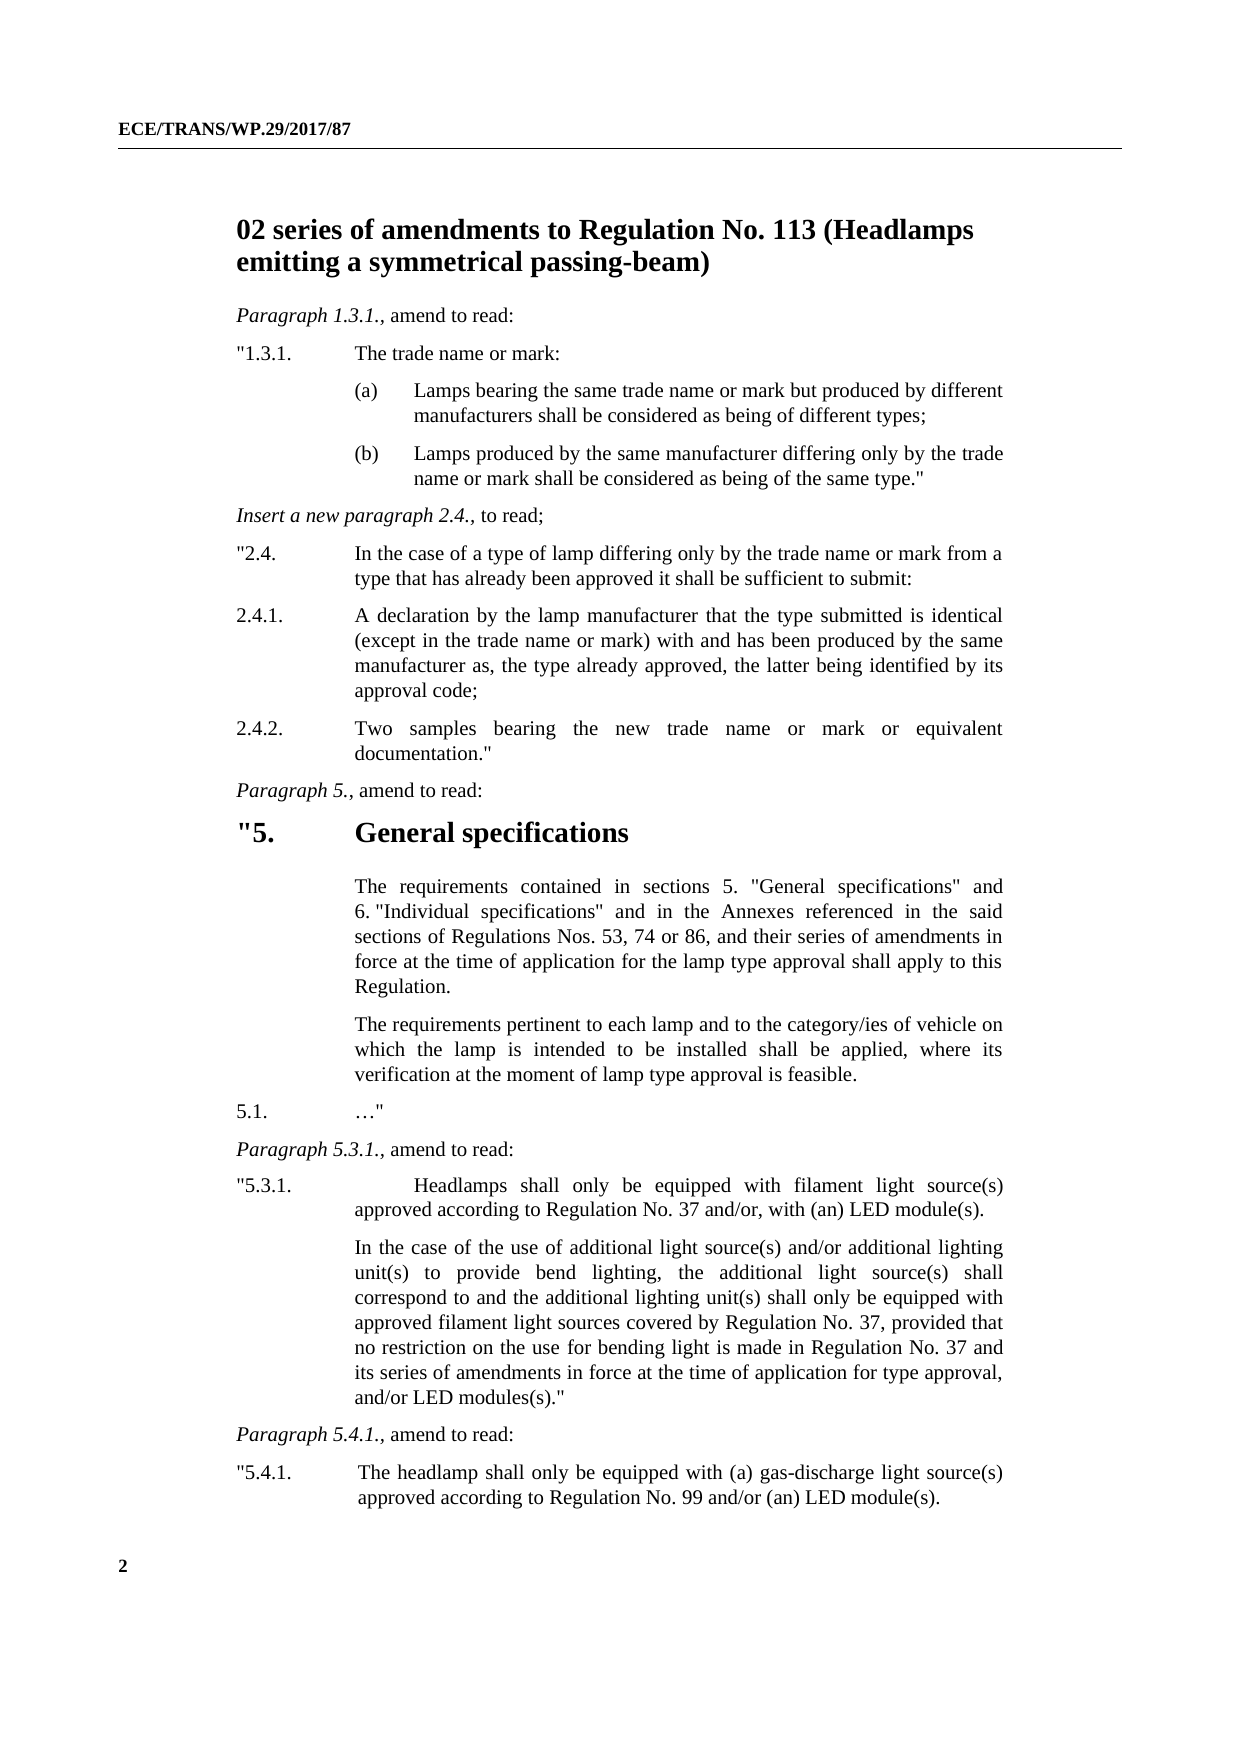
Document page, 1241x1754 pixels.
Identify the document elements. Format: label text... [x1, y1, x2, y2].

text 2.4.2. Two samples bearing the new trade name or mark or equivalent documentation." [236, 715, 1004, 765]
text Paragraph 1.3.1., amend to read: [236, 302, 1004, 327]
text The requirements pertinent to each lamp and to the category/ies of vehicle on which the lamp is intended to be installed shall be applied, where its verification at the moment of lamp type approval is feasible. [236, 1011, 1004, 1086]
text In the case of the use of additional light source(s) and/or additional lighting unit(s) to provide bend lighting, the additional light source(s) shall correspond to and the additional lighting unit(s) shall only be equipped with approved filament light sources covered by Regulation No. 37, provided that no restriction on the use for bending light is made in Regulation No. 37 and its series of amendments in force at the time of application for type approval, and/or LED modules(s)." [354, 1234, 1004, 1409]
text Paragraph 5.3.1., amend to read: [236, 1136, 1004, 1161]
text (b) Lamps produced by the same manufacturer differing only by the trade name or mark shall be considered as being of the same type." [354, 440, 1004, 490]
text (a) Lamps bearing the same trade name or mark but produced by different manufacturers shall be considered as being of different types; [354, 377, 1004, 427]
text "5. General specifications [236, 815, 1004, 848]
text "2.4. In the case of a type of lamp differing only by the trade name or mark from a type that has already been approved it shall be sufficient to submit: [236, 540, 1004, 590]
text "1.3.1. The trade name or mark: [236, 340, 1004, 365]
text Insert a new paragraph 2.4., to read; [236, 502, 1004, 527]
text "5.4.1. The headlamp shall only be equipped with (a) gas-discharge light source(s) approved according to Regulation No. 99 and/or (an) LED module(s). [236, 1459, 1004, 1509]
text The requirements contained in sections 5. "General specifications" and 6. "Individual specifications" and in the Annexes referenced in the said sections of Regulations Nos. 53, 74 or 86, and their series of amendments in force at the time of application for the lamp type approval shall apply to this Regulation. [236, 873, 1004, 998]
text 2.4.1. A declaration by the lamp manufacturer that the type submitted is identical (except in the trade name or mark) with and has been produced by the same manufacturer as, the type already approved, the latter being identified by its approval code; [236, 602, 1004, 702]
text Paragraph 5., amend to read: [236, 777, 1004, 802]
text Paragraph 5.4.1., amend to read: [236, 1421, 1004, 1446]
text 5.1. …" [236, 1098, 1004, 1123]
text "5.3.1. Headlamps shall only be equipped with filament light source(s) approved according to Regulation No. 37 and/or, with (an) LED module(s). [236, 1173, 1004, 1221]
text 02 series of amendments to Regulation No. 113 (Headlamps emitting a symmetrical passing-beam) [236, 215, 1004, 277]
